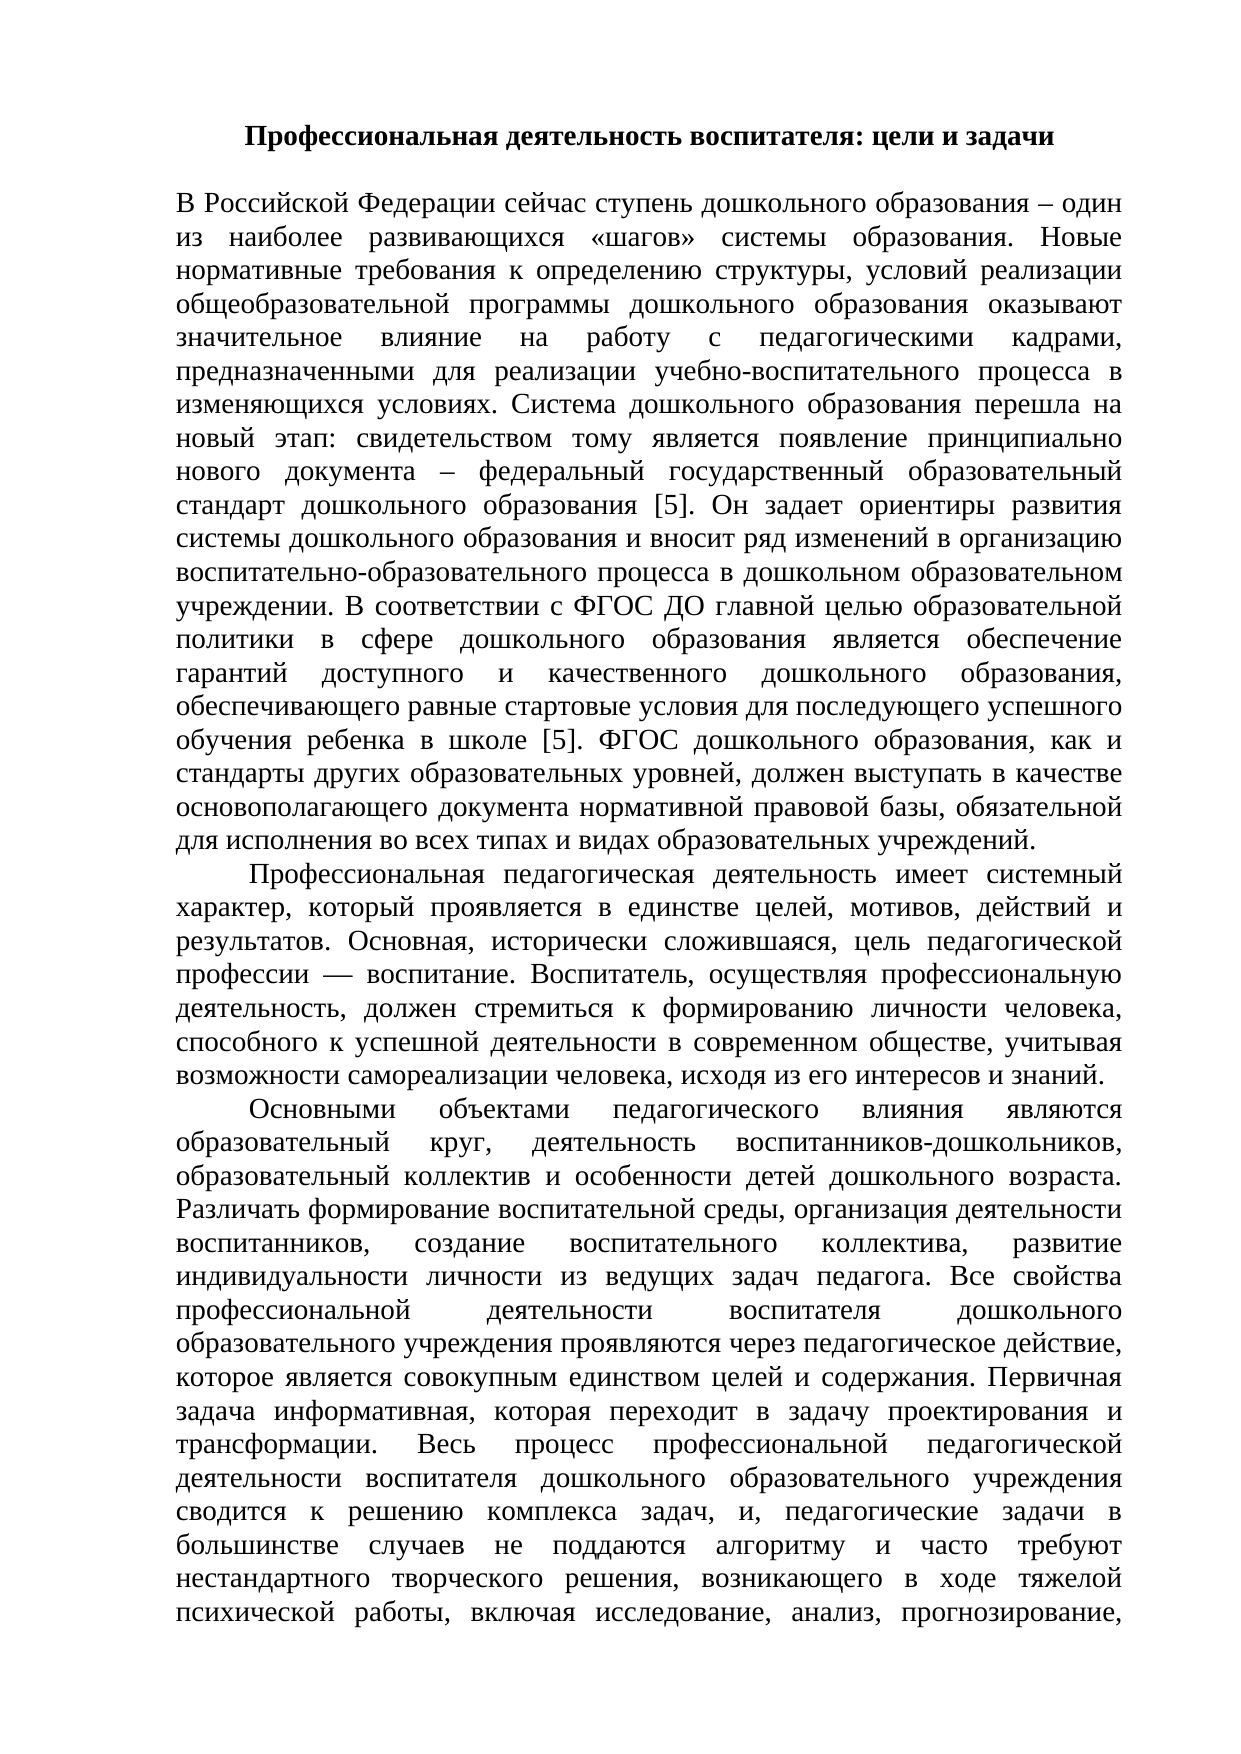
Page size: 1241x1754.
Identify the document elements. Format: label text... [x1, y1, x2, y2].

text Профессиональная деятельность воспитателя: цели и задачи [177, 118, 1122, 152]
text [176, 1091, 1123, 1627]
text В Российской Федерации сейчас ступень дошкольного образования – один из наиболее развивающихся «шагов» системы образования. Новые нормативные требования к определению структуры, условий реализации общеобразовательной программы дошкольного образования оказывают значительное влияние на работу с педагогическими кадрами, предназначенными для реализации учебно-воспитательного процесса в изменяющихся условиях. Система дошкольного образования перешла на новый этап: свидетельством тому является появление принципиально нового документа – федеральный государственный образовательный стандарт дошкольного образования [5]. Он задает ориентиры развития системы дошкольного образования и вносит ряд изменений в организацию воспитательно-образовательного процесса в дошкольном образовательном учреждении. В соответствии с ФГОС ДО главной целью образовательной политики в сфере дошкольного образования является обеспечение гарантий доступного и качественного дошкольного образования, обеспечивающего равные стартовые условия для последующего успешного обучения ребенка в школе [5]. ФГОС дошкольного образования, как и стандарты других образовательных уровней, должен выступать в качестве основополагающего документа нормативной правовой базы, обязательной для исполнения во всех типах и видах образовательных учреждений. [176, 185, 1123, 856]
text Профессиональная педагогическая деятельность имеет системный характер, который проявляется в единстве целей, мотивов, действий и результатов. Основная, исторически сложившаяся, цель педагогической профессии — воспитание. Воспитатель, осуществляя профессиональную деятельность, должен стремиться к формированию личности человека, способного к успешной деятельности в современном обществе, учитывая возможности самореализации человека, исходя из его интересов и знаний. [176, 856, 1123, 1091]
